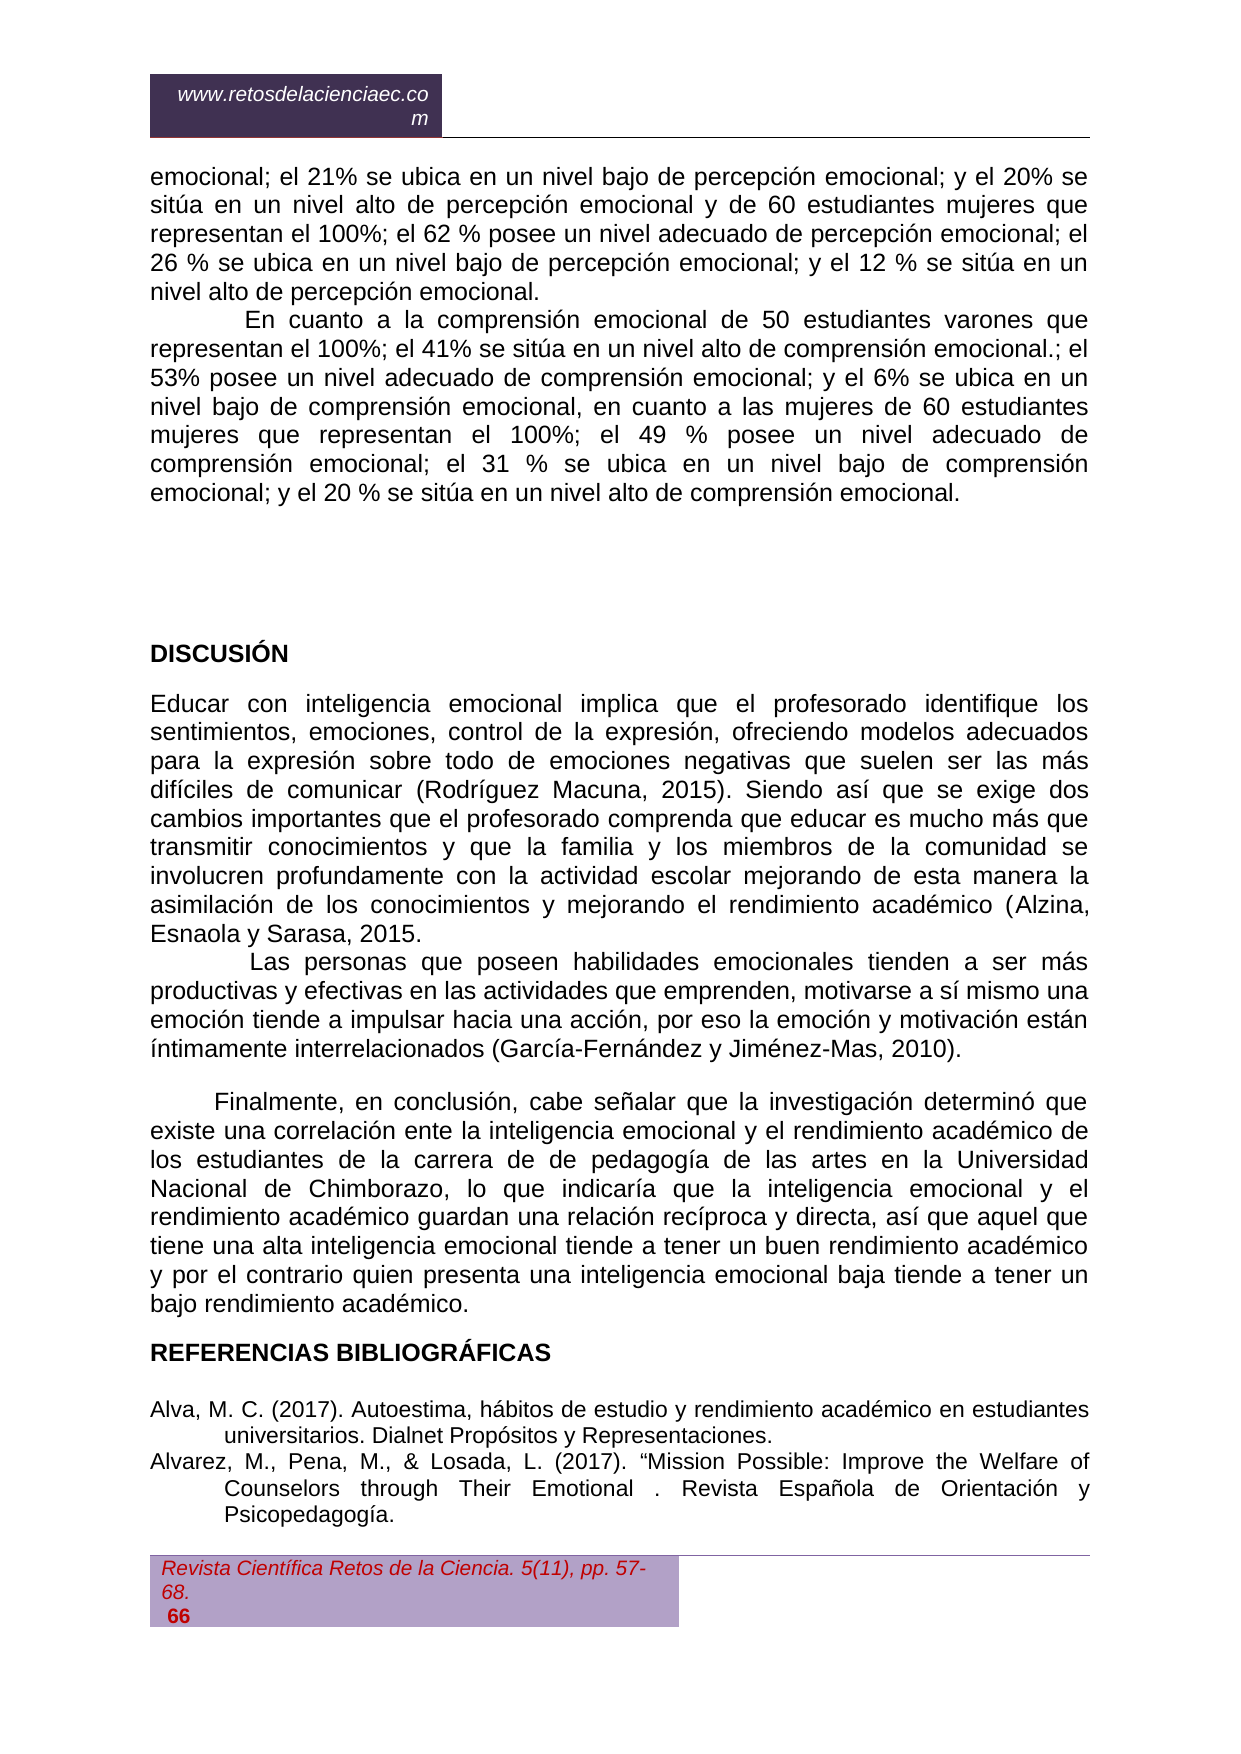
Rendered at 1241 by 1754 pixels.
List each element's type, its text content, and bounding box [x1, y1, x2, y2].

text REFERENCIAS BIBLIOGRÁFICAS [150, 1338, 1090, 1367]
text DISCUSIÓN [150, 639, 1090, 668]
text En cuanto a la comprensión emocional de 50 estudiantes varones que representan el 100%; el 41% se sitúa en un nivel alto de comprensión emocional.; el 53% posee un nivel adecuado de comprensión emocional; y el 6% se ubica en un nivel bajo de comprensión emocional, en cuanto a las mujeres de 60 estudiantes mujeres que representan el 100%; el 49 % posee un nivel adecuado de comprensión emocional; el 31 % se ubica en un nivel bajo de comprensión emocional; y el 20 % se sitúa en un nivel alto de comprensión emocional. [150, 305, 1090, 506]
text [150, 161, 1090, 305]
text Las personas que poseen habilidades emocionales tienden a ser más productivas y efectivas en las actividades que emprenden, motivarse a sí mismo una emoción tiende a impulsar hacia una acción, por eso la emoción y motivación están íntimamente interrelacionados (García-Fernández y Jiménez-Mas, 2010). [150, 947, 1090, 1062]
text Educar con inteligencia emocional implica que el profesorado identifique los sentimientos, emociones, control de la expresión, ofreciendo modelos adecuados para la expresión sobre todo de emociones negativas que suelen ser las más difíciles de comunicar . Siendo así que se exige dos cambios importantes que el profesorado comprenda que educar es mucho más que transmitir conocimientos y que la familia y los miembros de la comunidad se involucren profundamente con la actividad escolar mejorando de esta manera la asimilación de los conocimientos y mejorando el rendimiento académico (Alzina, Esnaola y Sarasa, 2015. [150, 688, 1090, 947]
text Finalmente, en conclusión, cabe señalar que la investigación determinó que existe una correlación ente la inteligencia emocional y el rendimiento académico de los estudiantes de la carrera de de pedagogía de las artes en la Universidad Nacional de Chimborazo, lo que indicaría que la inteligencia emocional y el rendimiento académico guardan una relación recíproca y directa, así que aquel que tiene una alta inteligencia emocional tiende a tener un buen rendimiento académico y por el contrario quien presenta una inteligencia emocional baja tiende a tener un bajo rendimiento académico. [150, 1087, 1090, 1317]
